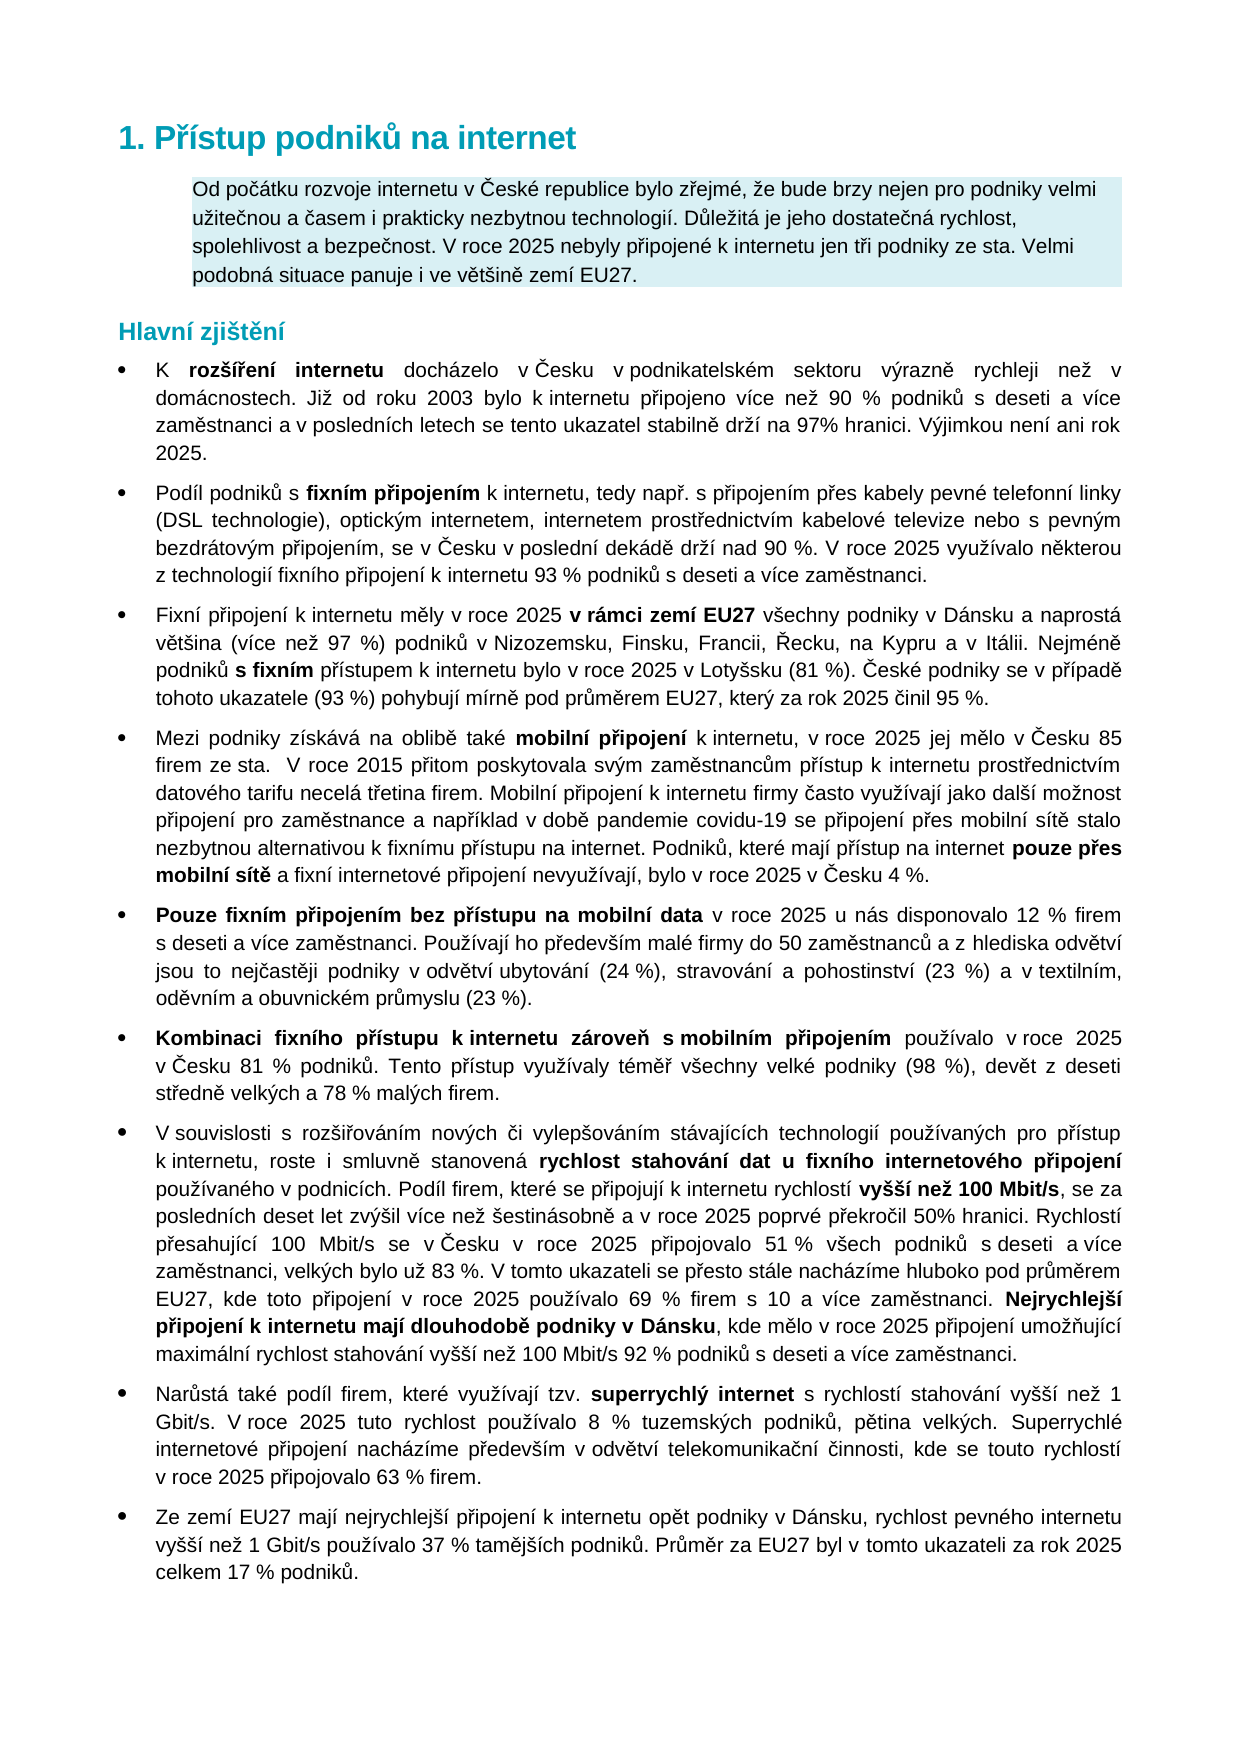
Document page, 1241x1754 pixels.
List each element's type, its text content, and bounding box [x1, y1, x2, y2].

subtitle Hlavní zjištění [118, 317, 1122, 345]
subtitle 1. Přístup podniků na internet [118, 118, 1122, 157]
list Mezi podniky získává na oblibě také mobilní připojení k internetu, v roce 2025 jej mělo v Česku 85 firem ze sta. V roce 2015 přitom poskytovala svým zaměstnancům přístup k internetu prostřednictvím datového tarifu necelá třetina firem. Mobilní připojení k internetu firmy často využívají jako další možnost připojení pro zaměstnance a například v době pandemie covidu-19 se připojení přes mobilní sítě stalo nezbytnou alternativou k fixnímu přístupu na internet. Podniků, které mají přístup na internet pouze přes mobilní sítě a fixní internetové připojení nevyužívají, bylo v roce 2025 v Česku 4 %. [118, 726, 1122, 887]
list Podíl podniků s fixním připojením k internetu, tedy např. s připojením přes kabely pevné telefonní linky (DSL technologie), optickým internetem, internetem prostřednictvím kabelové televize nebo s pevným bezdrátovým připojením, se v Česku v poslední dekádě drží nad 90 %. V roce 2025 využívalo některou z technologií fixního připojení k internetu 93 % podniků s deseti a více zaměstnanci. [118, 481, 1122, 587]
list Fixní připojení k internetu měly v roce 2025 v rámci zemí EU27 všechny podniky v Dánsku a naprostá většina (více než 97 %) podniků v Nizozemsku, Finsku, Francii, Řecku, na Kypru a v Itálii. Nejméně podniků s fixním přístupem k internetu bylo v roce 2025 v Lotyšsku (81 %). České podniky se v případě tohoto ukazatele (93 %) pohybují mírně pod průměrem EU27, který za rok 2025 činil 95 %. [118, 603, 1122, 710]
list V souvislosti s rozšiřováním nových či vylepšováním stávajících technologií používaných pro přístup k internetu, roste i smluvně stanovená rychlost stahování dat u fixního internetového připojení používaného v podnicích. Podíl firem, které se připojují k internetu rychlostí vyšší než 100 Mbit/s, se za posledních deset let zvýšil více než šestinásobně a v roce 2025 poprvé překročil 50% hranici. Rychlostí přesahující 100 Mbit/s se v Česku v roce 2025 připojovalo 51 % všech podniků s deseti a více zaměstnanci, velkých bylo už 83 %. V tomto ukazateli se přesto stále nacházíme hluboko pod průměrem EU27, kde toto připojení v roce 2025 používalo 69 % firem s 10 a více zaměstnanci. Nejrychlejší připojení k internetu mají dlouhodobě podniky v Dánsku, kde mělo v roce 2025 připojení umožňující maximální rychlost stahování vyšší než 100 Mbit/s 92 % podniků s deseti a více zaměstnanci. [118, 1121, 1122, 1366]
list Ze zemí EU27 mají nejrychlejší připojení k internetu opět podniky v Dánsku, rychlost pevného internetu vyšší než 1 Gbit/s používalo 37 % tamějších podniků. Průměr za EU27 byl v tomto ukazateli za rok 2025 celkem 17 % podniků. [118, 1504, 1122, 1584]
text Od počátku rozvoje internetu v České republice bylo zřejmé, že bude brzy nejen pro podniky velmi užitečnou a časem i prakticky nezbytnou technologií. Důležitá je jeho dostatečná rychlost, spolehlivost a bezpečnost. V roce 2025 nebyly připojené k internetu jen tři podniky ze sta. Velmi podobná situace panuje i ve většině zemí EU27. [192, 177, 1122, 287]
list Kombinaci fixního přístupu k internetu zároveň s mobilním připojením používalo v roce 2025 v Česku 81 % podniků. Tento přístup využívaly téměř všechny velké podniky (98 %), devět z deseti středně velkých a 78 % malých firem. [118, 1026, 1122, 1105]
list Pouze fixním připojením bez přístupu na mobilní data v roce 2025 u nás disponovalo 12 % firem s deseti a více zaměstnanci. Používají ho především malé firmy do 50 zaměstnanců a z hlediska odvětví jsou to nejčastěji podniky v odvětví ubytování (24 %), stravování a pohostinství (23 %) a v textilním, oděvním a obuvnickém průmyslu (23 %). [118, 903, 1122, 1010]
list Narůstá také podíl firem, které využívají tzv. superrychlý internet s rychlostí stahování vyšší než 1 Gbit/s. V roce 2025 tuto rychlost používalo 8 % tuzemských podniků, pětina velkých. Superrychlé internetové připojení nacházíme především v odvětví telekomunikační činnosti, kde se touto rychlostí v roce 2025 připojovalo 63 % firem. [118, 1382, 1122, 1488]
list K rozšíření internetu docházelo v Česku v podnikatelském sektoru výrazně rychleji než v domácnostech. Již od roku 2003 bylo k internetu připojeno více než 90 % podniků s deseti a více zaměstnanci a v posledních letech se tento ukazatel stabilně drží na 97% hranici. Výjimkou není ani rok 2025. [118, 358, 1122, 464]
